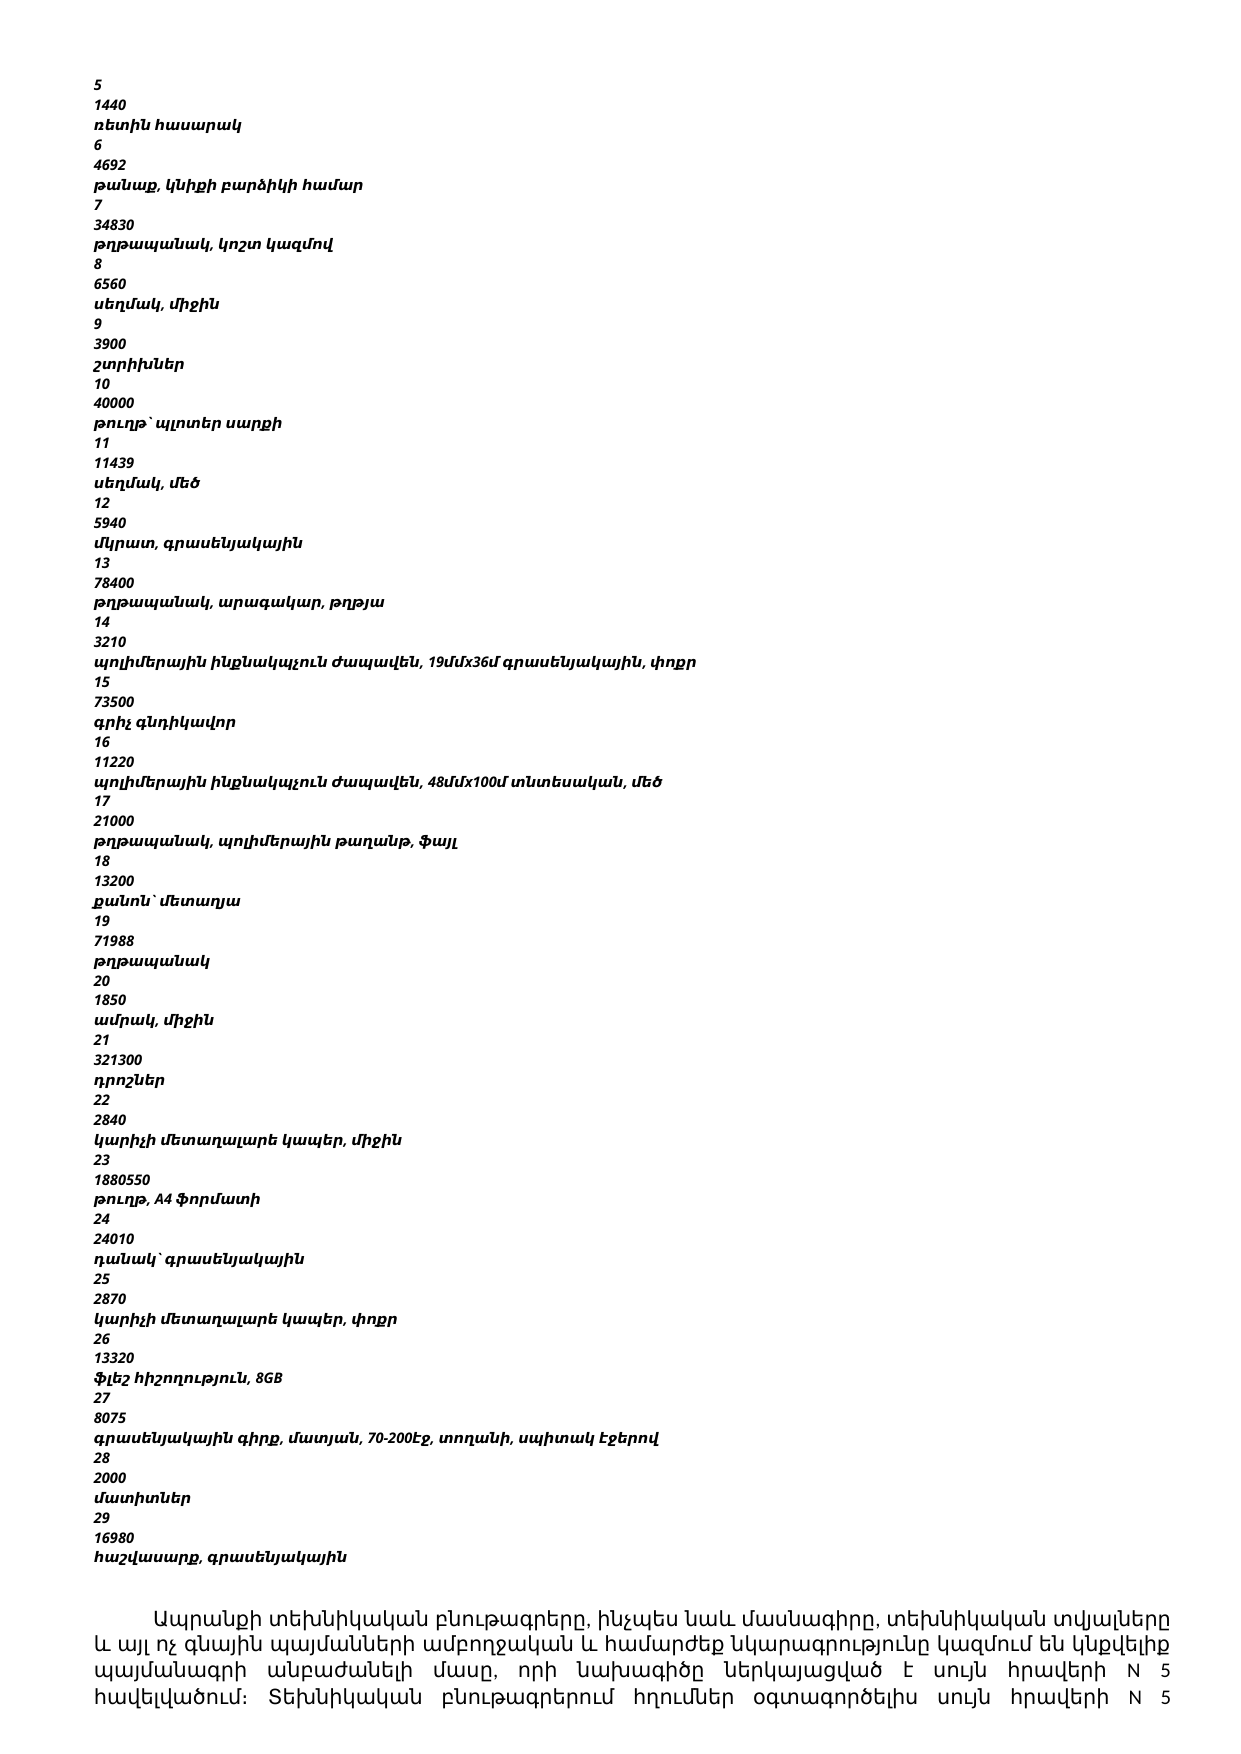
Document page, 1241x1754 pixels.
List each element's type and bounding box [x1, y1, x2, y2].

text [94, 1606, 1171, 1711]
